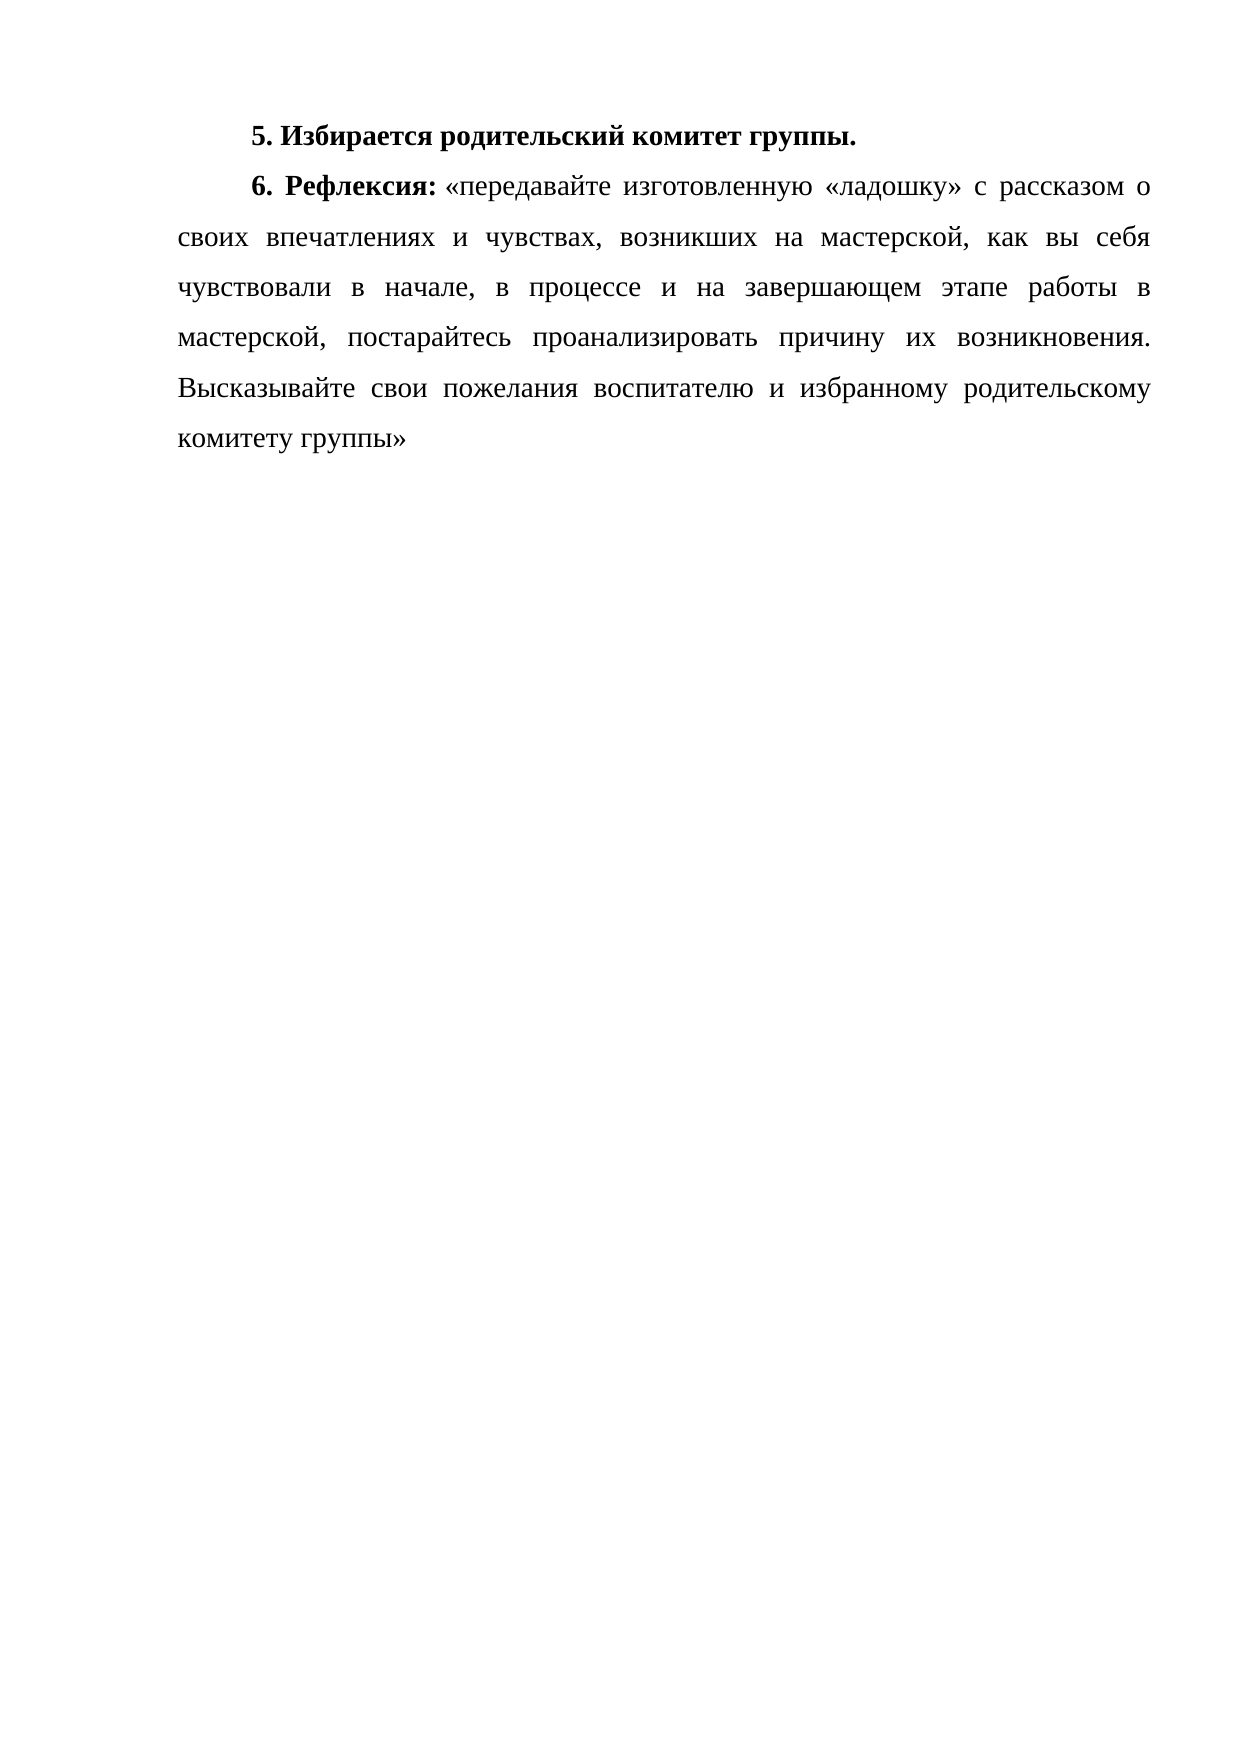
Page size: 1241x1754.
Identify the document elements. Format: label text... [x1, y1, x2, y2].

text 6. Рефлексия: «передавайте изготовленную «ладошку» с рассказом о своих впечатлениях и чувствах, возникших на мастерской, как вы себя чувствовали в начале, в процессе и на завершающем этапе работы в мастерской, постарайтесь проанализировать причину их возникновения. Высказывайте свои пожелания воспитателю и избранному родительскому комитету группы» [177, 168, 1152, 453]
text 5. Избирается родительский комитет группы. [177, 118, 1152, 152]
